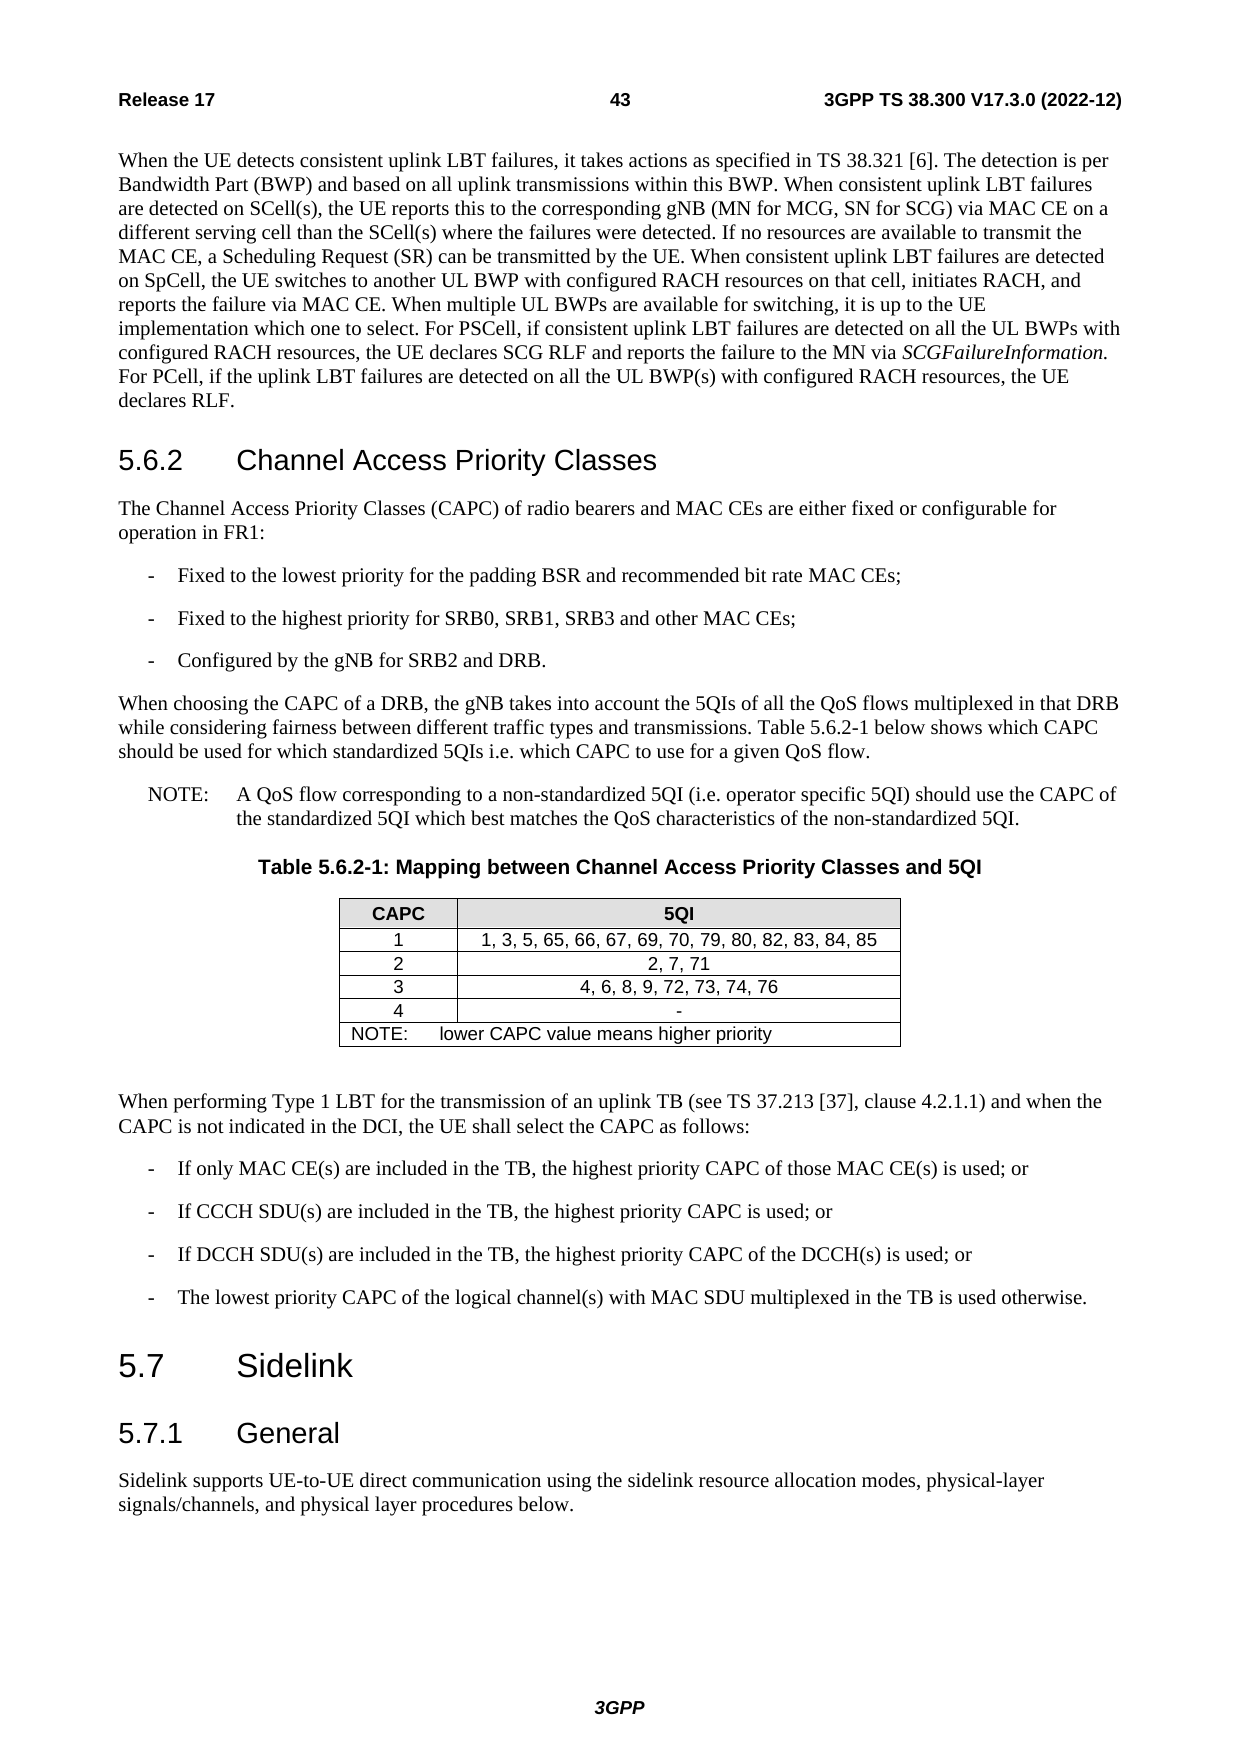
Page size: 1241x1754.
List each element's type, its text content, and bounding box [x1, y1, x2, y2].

text - If CCCH SDU(s) are included in the TB, the highest priority CAPC is used; or [148, 1199, 1122, 1223]
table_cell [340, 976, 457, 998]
text - Fixed to the highest priority for SRB0, SRB1, SRB3 and other MAC CEs; [148, 605, 1122, 629]
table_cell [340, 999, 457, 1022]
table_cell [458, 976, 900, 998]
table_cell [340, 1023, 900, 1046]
text When choosing the CAPC of a DRB, the gNB takes into account the 5QIs of all the QoS flows multiplexed in that DRB while considering fairness between different traffic types and transmissions. Table 5.6.2-1 below shows which CAPC should be used for which standardized 5QIs i.e. which CAPC to use for a given QoS flow. [118, 691, 1122, 763]
text - If DCCH SDU(s) are included in the TB, the highest priority CAPC of the DCCH(s) is used; or [148, 1242, 1122, 1266]
subtitle 5.6.2 Channel Access Priority Classes [118, 443, 1122, 477]
subtitle 5.7 Sidelink [118, 1346, 1122, 1385]
text NOTE: A QoS flow corresponding to a non-standardized 5QI (i.e. operator specific 5QI) should use the CAPC of the standardized 5QI which best matches the QoS characteristics of the non-standardized 5QI. [148, 782, 1122, 830]
subtitle 5.7.1 General [118, 1416, 1122, 1449]
text Sidelink supports UE-to-UE direct communication using the sidelink resource allocation modes, physical-layer signals/channels, and physical layer procedures below. [118, 1468, 1122, 1516]
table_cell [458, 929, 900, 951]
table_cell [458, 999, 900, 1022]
text Table 5.6.2-1: Mapping between Channel Access Priority Classes and 5QI [118, 855, 1122, 879]
text When performing Type 1 LBT for the transmission of an uplink TB (see TS 37.213 [37], clause 4.2.1.1) and when the CAPC is not indicated in the DCI, the UE shall select the CAPC as follows: [118, 1089, 1122, 1138]
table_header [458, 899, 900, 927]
text - Fixed to the lowest priority for the padding BSR and recommended bit rate MAC CEs; [148, 563, 1122, 587]
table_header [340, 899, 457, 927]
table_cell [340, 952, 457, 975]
text - If only MAC CE(s) are included in the TB, the highest priority CAPC of those MAC CE(s) is used; or [148, 1156, 1122, 1180]
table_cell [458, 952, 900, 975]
text The Channel Access Priority Classes (CAPC) of radio bearers and MAC CEs are either fixed or configurable for operation in FR1: [118, 496, 1122, 544]
text - The lowest priority CAPC of the logical channel(s) with MAC SDU multiplexed in the TB is used otherwise. [148, 1285, 1122, 1309]
text When the UE detects consistent uplink LBT failures, it takes actions as specified in TS 38.321 [6]. The detection is per Bandwidth Part (BWP) and based on all uplink transmissions within this BWP. When consistent uplink LBT failures are detected on SCell(s), the UE reports this to the corresponding gNB (MN for MCG, SN for SCG) via MAC CE on a different serving cell than the SCell(s) where the failures were detected. If no resources are available to transmit the MAC CE, a Scheduling Request (SR) can be transmitted by the UE. When consistent uplink LBT failures are detected on SpCell, the UE switches to another UL BWP with configured RACH resources on that cell, initiates RACH, and reports the failure via MAC CE. When multiple UL BWPs are available for switching, it is up to the UE implementation which one to select. For PSCell, if consistent uplink LBT failures are detected on all the UL BWPs with configured RACH resources, the UE declares SCG RLF and reports the failure to the MN via SCGFailureInformation. For PCell, if the uplink LBT failures are detected on all the UL BWP(s) with configured RACH resources, the UE declares RLF. [118, 147, 1122, 412]
text - Configured by the gNB for SRB2 and DRB. [148, 648, 1122, 672]
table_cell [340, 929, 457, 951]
